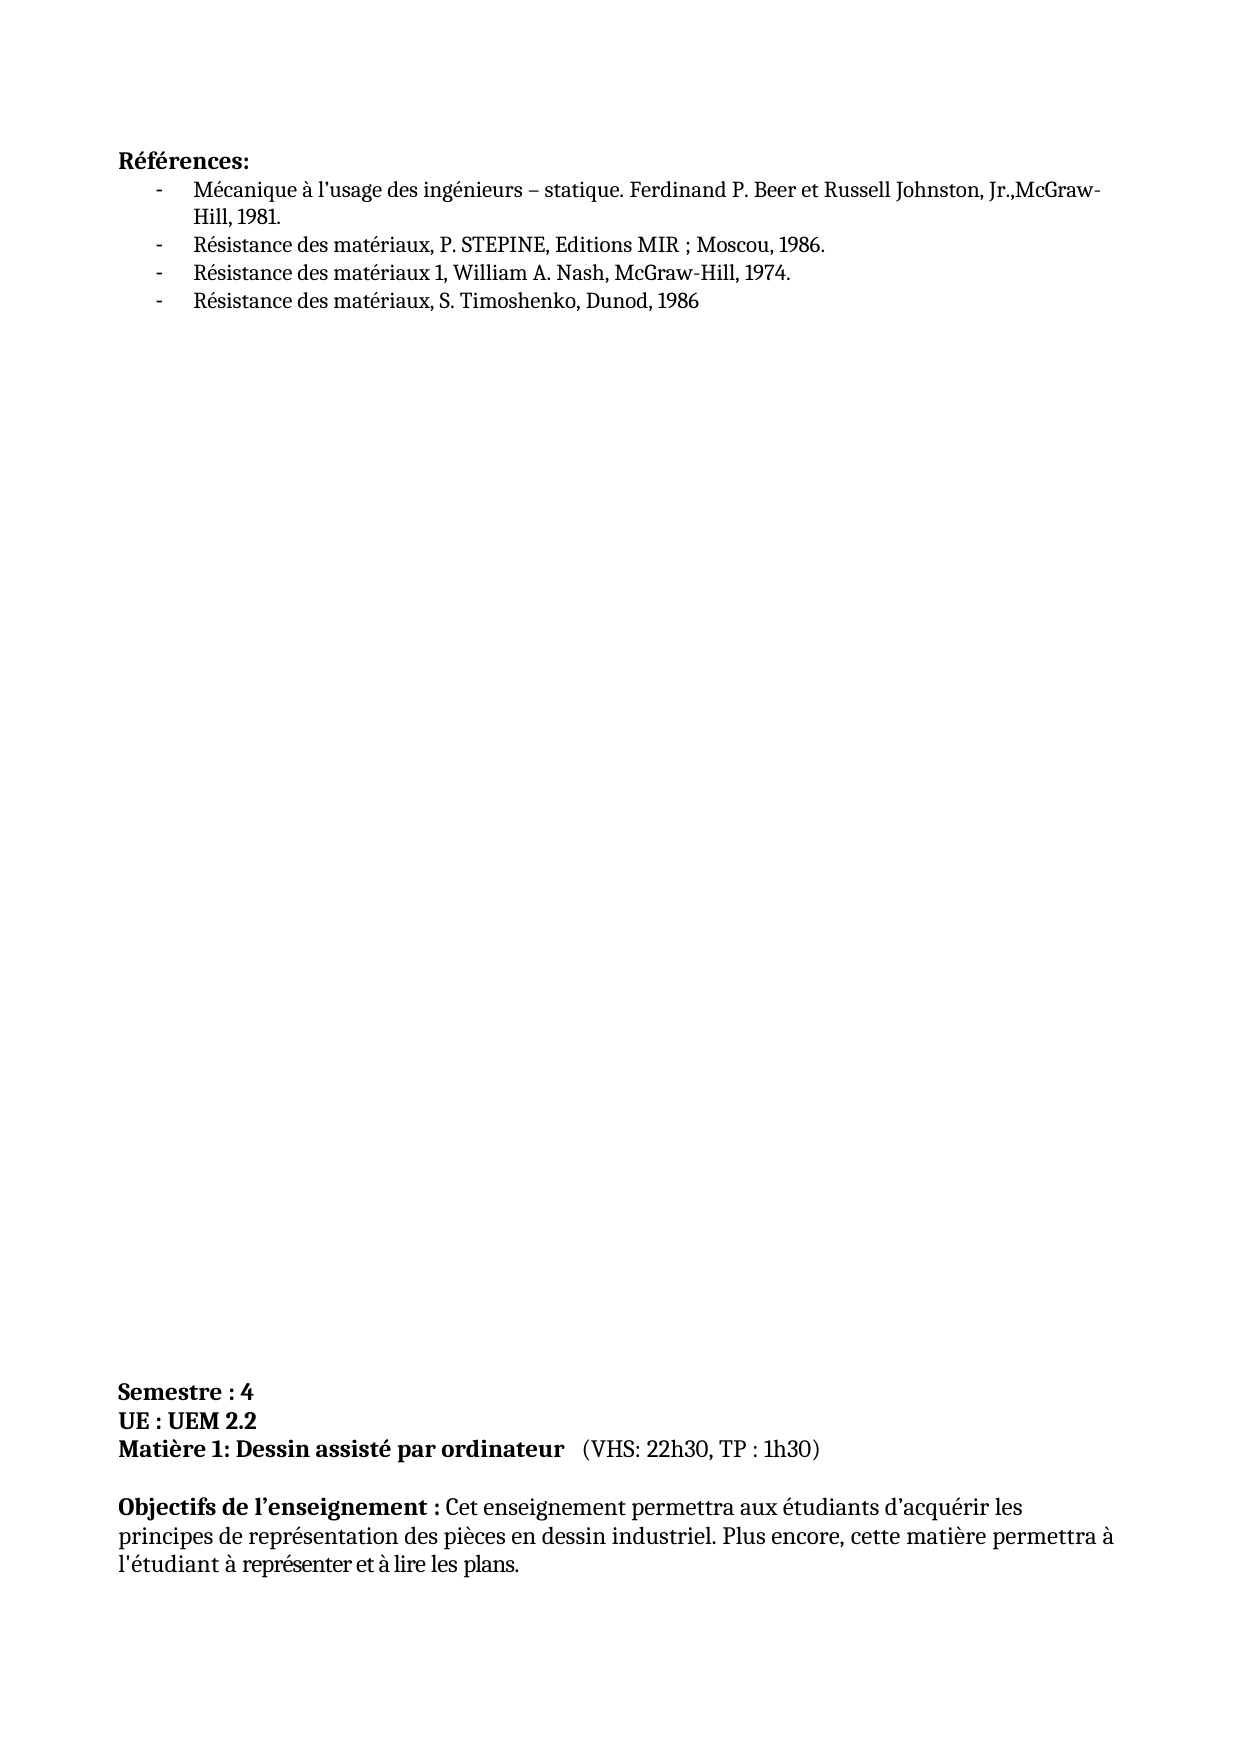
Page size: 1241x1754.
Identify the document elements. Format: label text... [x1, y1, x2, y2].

list Résistance des matériaux, S. Timoshenko, Dunod, 1986 [156, 286, 1122, 314]
list Résistance des matériaux 1, William A. Nash, McGraw-Hill, 1974. [156, 258, 1122, 286]
text Semestre : 4 [118, 1378, 1122, 1407]
text UE : UEM 2.2 [118, 1407, 1122, 1435]
text Objectifs de l’enseignement : Cet enseignement permettra aux étudiants d’acquérir les principes de représentation des pièces en dessin industriel. Plus encore, cette matière permettra à l'étudiant à représenter et à lire les plans. [118, 1493, 1122, 1579]
list Mécanique à l’usage des ingénieurs – statique. Ferdinand P. Beer et Russell Johnston, Jr.,McGraw-Hill, 1981. [156, 176, 1122, 230]
list Résistance des matériaux, P. STEPINE, Editions MIR ; Moscou, 1986. [156, 230, 1122, 258]
text Matière 1: Dessin assisté par ordinateur (VHS: 22h30, TP : 1h30) [118, 1435, 1122, 1464]
text Références: [118, 147, 1122, 176]
